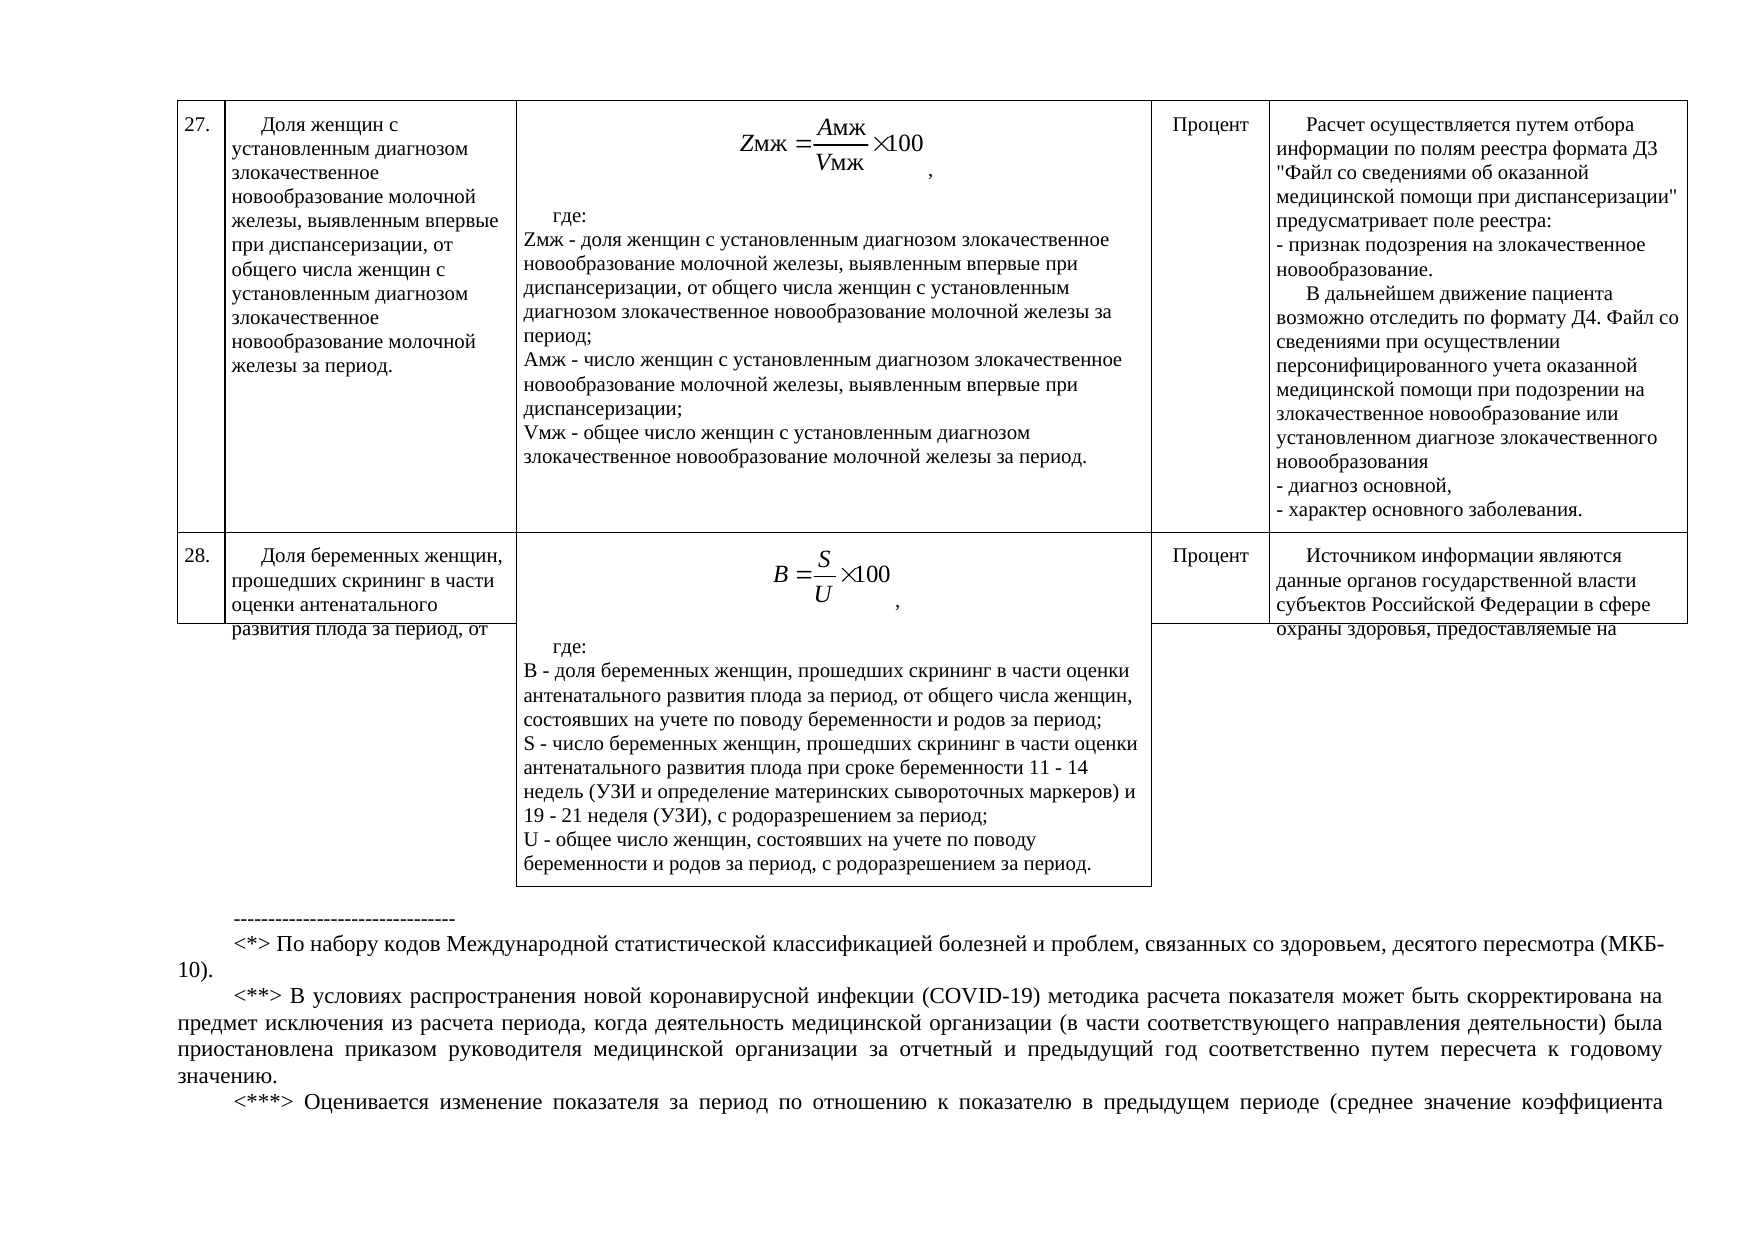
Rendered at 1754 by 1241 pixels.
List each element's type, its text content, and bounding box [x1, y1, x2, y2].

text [177, 1088, 1665, 1114]
table_cell , [517, 533, 1151, 623]
table_cell Доля женщин с установленным диагнозом злокачественное новообразование молочной железы, выявленным впервые при диспансеризации, от общего числа женщин с установленным диагнозом злокачественное новообразование молочной железы за период. [226, 101, 516, 532]
text <*> По набору кодов Международной статистической классификацией болезней и проблем, связанных со здоровьем, десятого пересмотра (МКБ-10). [177, 930, 1665, 983]
table_cell Доля беременных женщин, прошедших скрининг в части оценки антенатального развития плода за период, от общего числа женщин, состоявших на учете по поводу беременности и родов за период. [226, 533, 516, 623]
table_cell где: B - доля беременных женщин, прошедших скрининг в части оценки антенатального развития плода за период, от общего числа женщин, состоявших на учете по поводу беременности и родов за период; S - число беременных женщин, прошедших скрининг в части оценки антенатального развития плода при сроке беременности 11 - 14 недель (УЗИ и определение материнских сывороточных маркеров) и 19 - 21 неделя (УЗИ), с родоразрешением за период; U - общее число женщин, состоявших на учете по поводу беременности и родов за период, с родоразрешением за период. [517, 623, 1151, 886]
table_cell 27. [178, 101, 224, 532]
table_cell Процент [1152, 101, 1269, 532]
table_cell где: Zмж - доля женщин с установленным диагнозом злокачественное новообразование молочной железы, выявленным впервые при диспансеризации, от общего числа женщин с установленным диагнозом злокачественное новообразование молочной железы за период; Aмж - число женщин с установленным диагнозом злокачественное новообразование молочной железы, выявленным впервые при диспансеризации; Vмж - общее число женщин с установленным диагнозом злокачественное новообразование молочной железы за период. [517, 191, 1151, 532]
table_cell Расчет осуществляется путем отбора информации по полям реестра формата Д3 "Файл со сведениями об оказанной медицинской помощи при диспансеризации" предусматривает поле реестра: - признак подозрения на злокачественное новообразование. В дальнейшем движение пациента возможно отследить по формату Д4. Файл со сведениями при осуществлении персонифицированного учета оказанной медицинской помощи при подозрении на злокачественное новообразование или установленном диагнозе злокачественного новообразования - диагноз основной, - характер основного заболевания. [1270, 101, 1687, 532]
table_cell Процент [1152, 533, 1269, 623]
table_cell , [517, 101, 1151, 191]
text -------------------------------- [177, 906, 1665, 930]
table_cell Источником информации являются данные органов государственной власти субъектов Российской Федерации в сфере охраны здоровья, предоставляемые на бумажных носителях. [1270, 533, 1687, 623]
text <**> В условиях распространения новой коронавирусной инфекции (COVID-19) методика расчета показателя может быть скорректирована на предмет исключения из расчета периода, когда деятельность медицинской организации (в части соответствующего направления деятельности) была приостановлена приказом руководителя медицинской организации за отчетный и предыдущий год соответственно путем пересчета к годовому значению. [177, 983, 1665, 1088]
table_cell 28. [178, 533, 224, 623]
